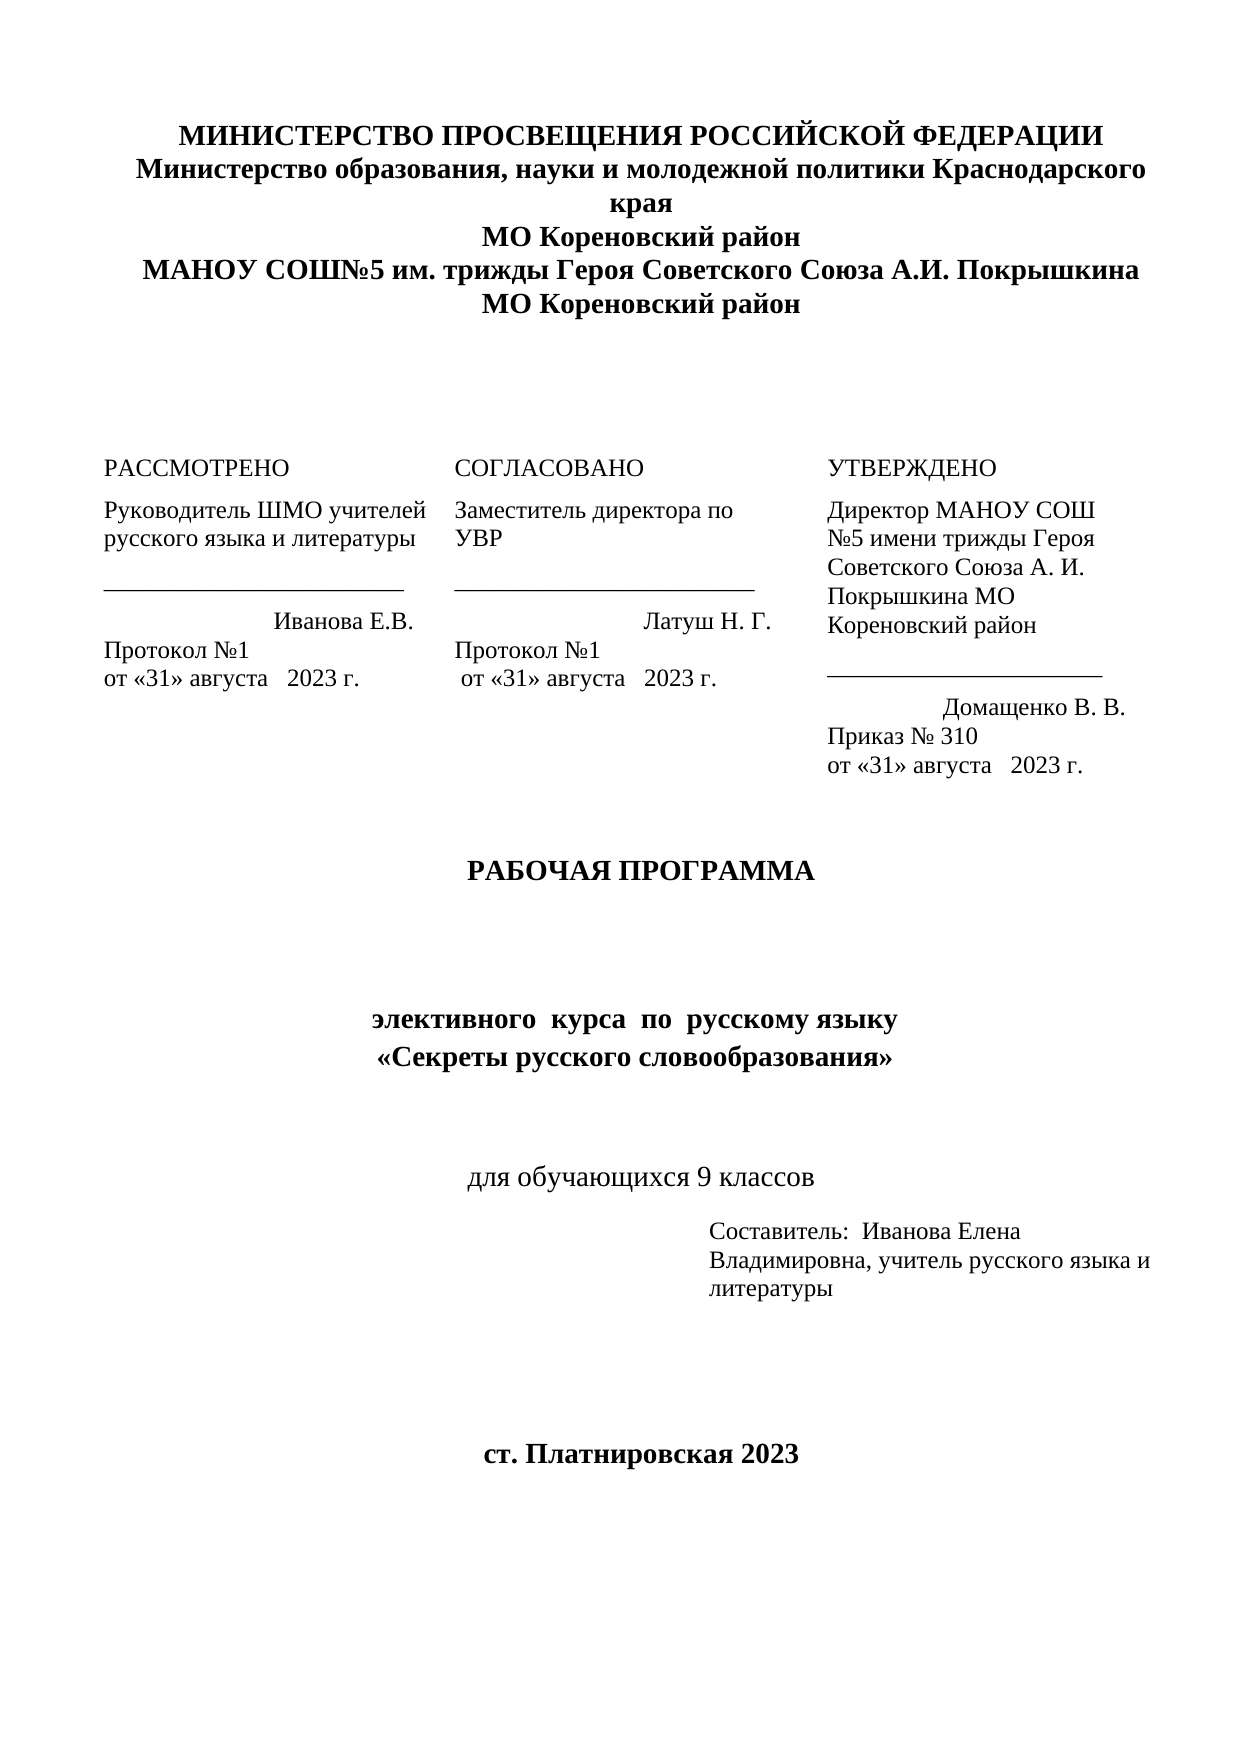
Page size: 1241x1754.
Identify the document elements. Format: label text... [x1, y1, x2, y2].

text элективного курса по русскому языку [103, 1001, 1166, 1034]
text МИНИСТЕРСТВО ПРОСВЕЩЕНИЯ РОССИЙСКОЙ ФЕДЕРАЦИИ [116, 118, 1166, 152]
text Составитель: Иванова Елена Владимировна, учитель русского языка и литературы [709, 1216, 1166, 1302]
text РАБОЧАЯ ПРОГРАММА [116, 853, 1166, 887]
text ‌МО Кореновский район‌​ [116, 219, 1166, 252]
table_header РАССМОТРЕНО Руководитель ШМО учителей русского языка и литературы ________________________ Иванова Е.В. Протокол №1 от «31» августа 2023 г. [92, 454, 443, 820]
table_header СОГЛАСОВАНО Заместитель директора по УВР ________________________ Латуш Н. Г. Протокол №1 от «31» августа 2023 г. [443, 454, 783, 820]
text ‌Министерство образования, науки и молодежной политики Краснодарского края‌‌ [116, 152, 1166, 219]
text МАНОУ СОШ№5 им. трижды Героя Советского Союза А.И. Покрышкина МО Кореновский район [116, 252, 1166, 319]
text «Секреты русского словообразования» [103, 1039, 1166, 1073]
text для обучающихся 9 классов [116, 1159, 1166, 1192]
text ​ст. Платнировская‌ 2023‌​ [116, 1436, 1166, 1470]
table_header УТВЕРЖДЕНО Директор МАНОУ СОШ №5 имени трижды Героя Советского Союза А. И. Покрышкина МО Кореновский район ______________________ Домащенко В. В. Приказ № 310 от «31» августа 2023 г. [783, 454, 1137, 820]
